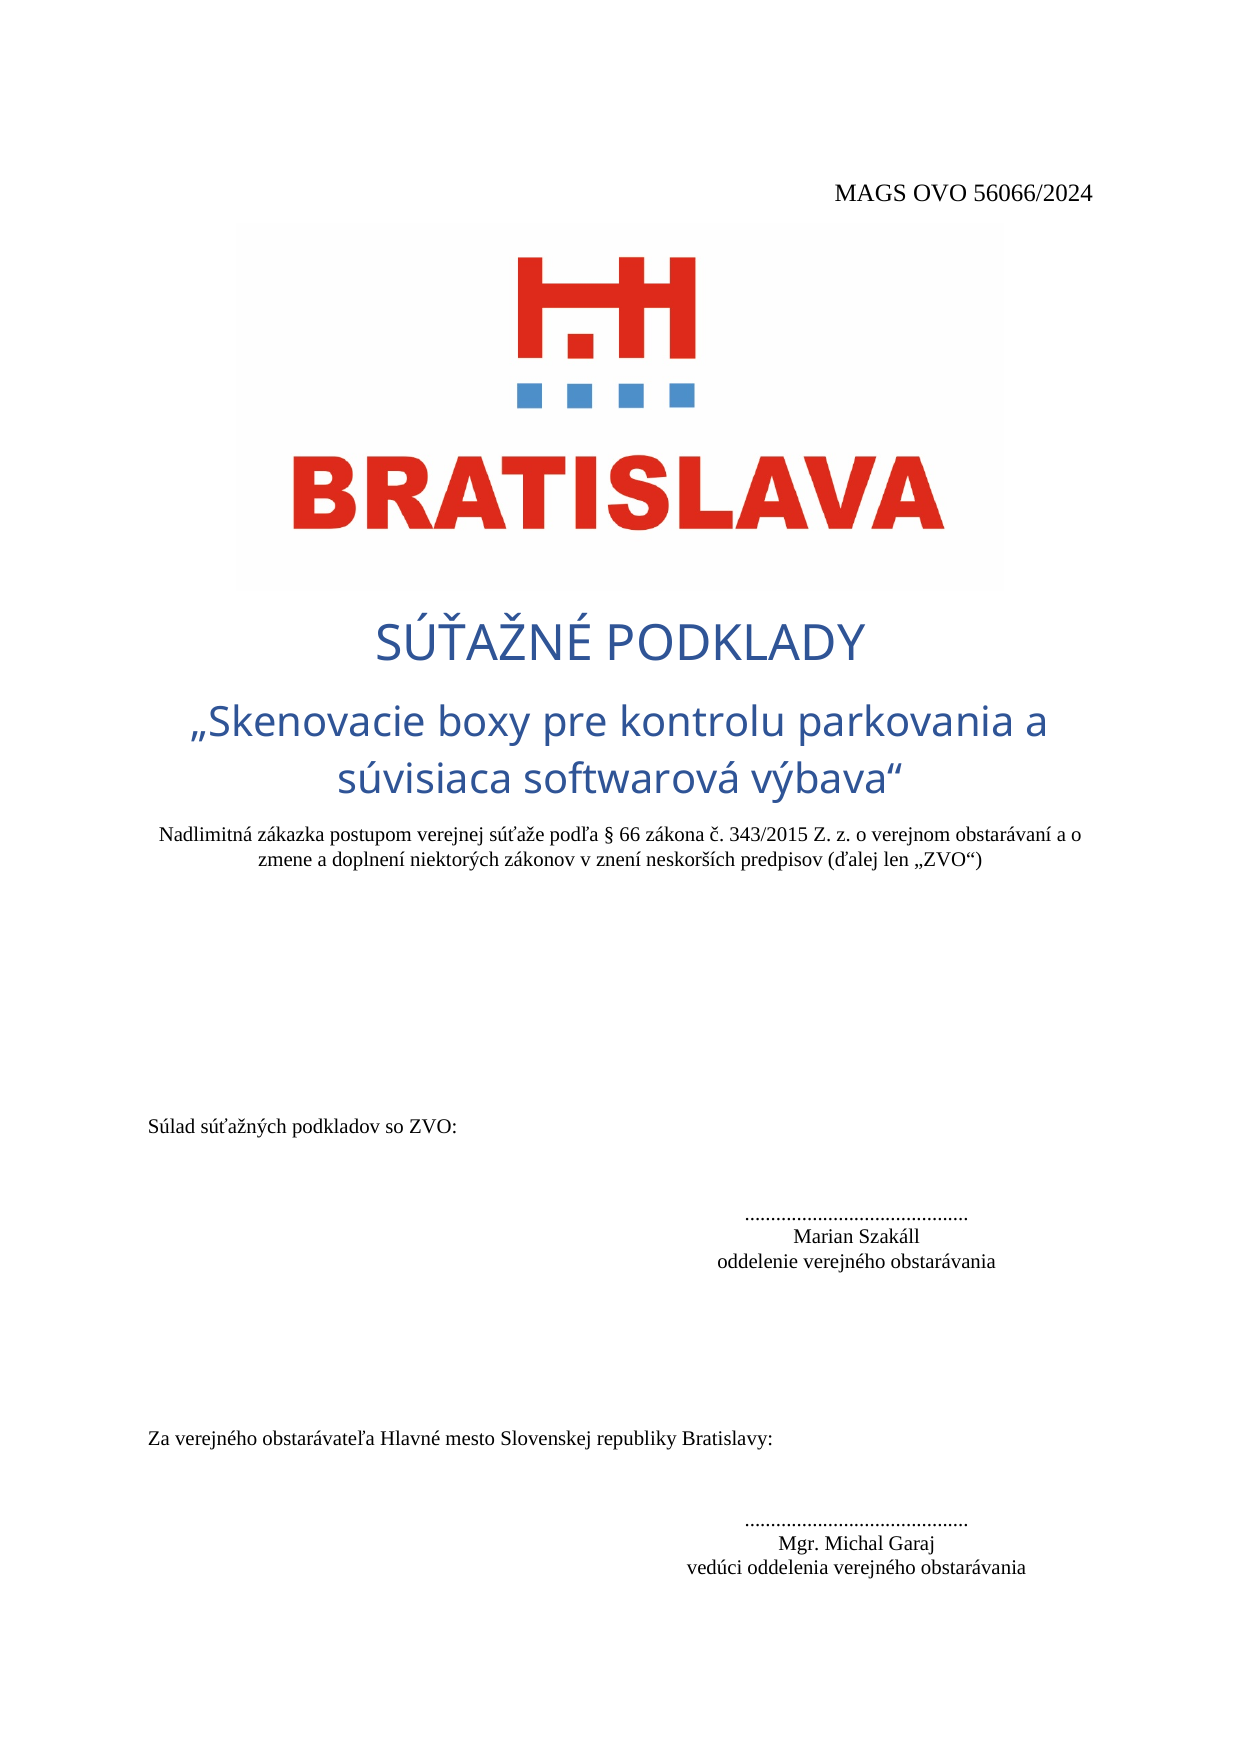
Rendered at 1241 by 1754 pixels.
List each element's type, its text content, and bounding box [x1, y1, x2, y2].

text Nadlimitná zákazka postupom verejnej súťaže podľa § 66 zákona č. 343/2015 Z. z. o verejnom obstarávaní a o zmene a doplnení niektorých zákonov v znení neskorších predpisov (ďalej len „ZVO“) [148, 822, 1093, 871]
text „Skenovacie boxy pre kontrolu parkovania a súvisiaca softwarová výbava“ [148, 692, 1093, 806]
text Za verejného obstarávateľa Hlavné mesto Slovenskej republiky Bratislavy: [148, 1426, 1093, 1449]
text Súlad súťažných podkladov so ZVO: [148, 1114, 1093, 1138]
text oddelenie verejného obstarávania [148, 1248, 1093, 1273]
text Mgr. Michal Garaj [148, 1531, 1093, 1555]
text SÚŤAŽNÉ PODKLADY [148, 607, 1093, 676]
picture [236, 223, 1005, 591]
text ........................................... [148, 1507, 1093, 1531]
text vedúci oddelenia verejného obstarávania [148, 1555, 1093, 1579]
text ........................................... [148, 1200, 1093, 1224]
text Marian Szakáll [148, 1224, 1093, 1248]
text MAGS OVO 56066/2024 [148, 178, 1093, 207]
